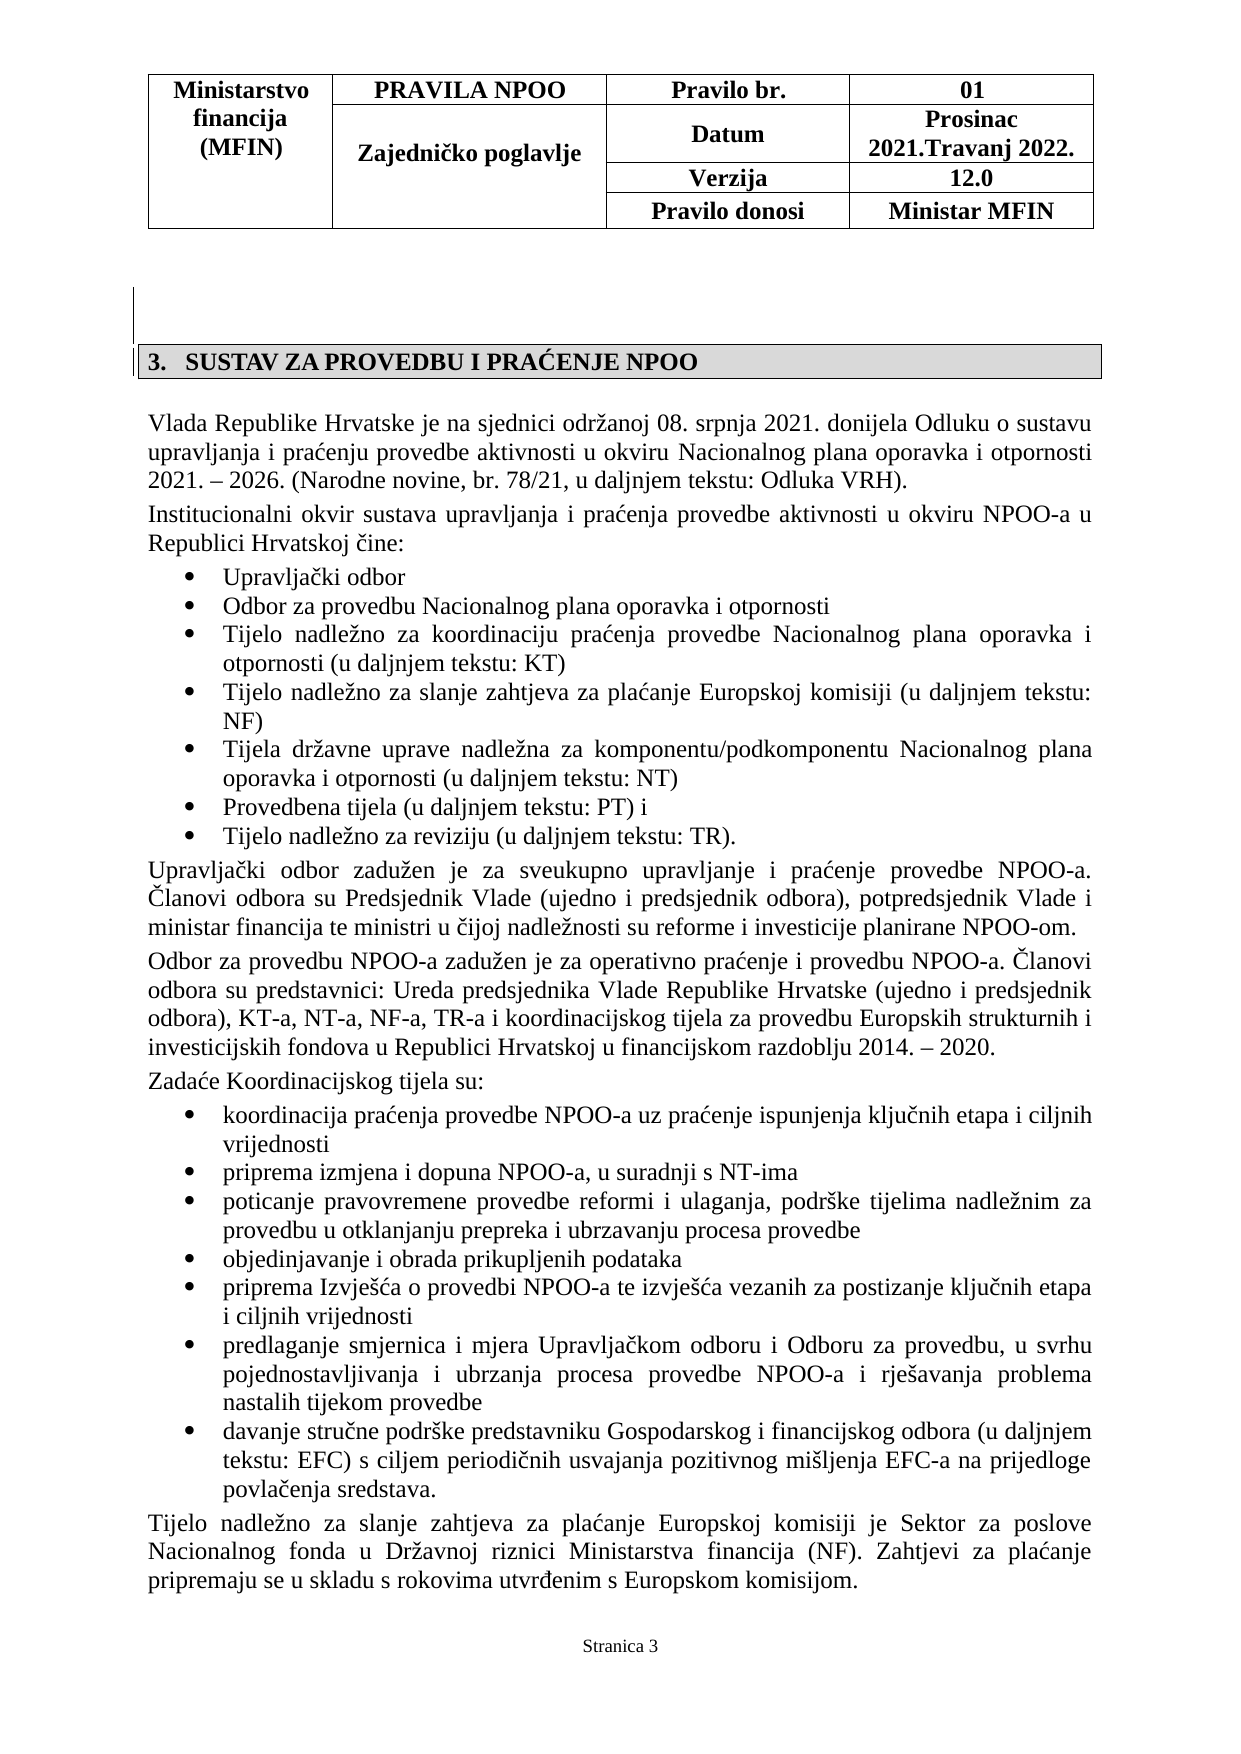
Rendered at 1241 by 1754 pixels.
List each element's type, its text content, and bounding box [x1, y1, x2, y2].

text Vlada Republike Hrvatske je na sjednici održanoj 08. srpnja 2021. donijela Odluku o sustavu upravljanja i praćenju provedbe aktivnosti u okviru Nacionalnog plana oporavka i otpornosti 2021. – 2026. (Narodne novine, br. 78/21, u daljnjem tekstu: Odluka VRH). [148, 408, 1093, 494]
list davanje stručne podrške predstavniku Gospodarskog i financijskog odbora (u daljnjem tekstu: EFC) s ciljem periodičnih usvajanja pozitivnog mišljenja EFC-a na prijedloge povlačenja sredstava. [185, 1452, 1093, 1538]
list Tijelo nadležno za slanje zahtjeva za plaćanje Europskoj komisiji (u daljnjem tekstu: NF) [185, 682, 1093, 740]
list Odbor za provedbu Nacionalnog plana oporavka i otpornosti [185, 596, 1093, 625]
list Provedbena tijela (u daljnjem tekstu: PT) i [185, 797, 1093, 826]
list Upravljački odbor [185, 562, 1093, 591]
text Upravljački odbor zadužen je za sveukupno upravljanje i praćenje provedbe NPOO-a. Članovi odbora su Predsjednik Vlade (ujedno i predsjednik odbora), potpredsjednik Vlade i ministar financija te ministri u čijoj nadležnosti su reforme i investicije planirane NPOO-om. [148, 860, 1093, 946]
text Odbor za provedbu NPOO-a zadužen je za operativno praćenje i provedbu NPOO-a. Članovi odbora su predstavnici: Ureda predsjednika Vlade Republike Hrvatske (ujedno i predsjednik odbora), KT-a, NT-a, NF-a, TR-a i koordinacijskog tijela za provedbu Europskih strukturnih i investicijskih fondova u Republici Hrvatskoj u financijskom razdoblju 2014. – 2020. [148, 951, 1093, 1066]
list predlaganje smjernica i mjera Upravljačkom odboru i Odboru za provedbu, u svrhu pojednostavljivanja i ubrzanja procesa provedbe NPOO-a i rješavanja problema nastalih tijekom provedbe [185, 1361, 1093, 1447]
list Tijelo nadležno za reviziju (u daljnjem tekstu: TR). [185, 826, 1093, 855]
subtitle SUSTAV ZA PROVEDBU I PRAĆENJE NPOO [139, 345, 1101, 378]
list priprema izmjena i dopuna NPOO-a, u suradnji s NT-ima [185, 1168, 1093, 1196]
list poticanje pravovremene provedbe reformi i ulaganja, podrške tijelima nadležnim za provedbu u otklanjanju prepreka i ubrzavanju procesa provedbe [185, 1202, 1093, 1259]
list priprema Izvješća o provedbi NPOO-a te izvješća vezanih za postizanje ključnih etapa i ciljnih vrijednosti [185, 1298, 1093, 1356]
list Tijelo nadležno za koordinaciju praćenja provedbe Nacionalnog plana oporavka i otpornosti (u daljnjem tekstu: KT) [185, 625, 1093, 682]
text Institucionalni okvir sustava upravljanja i praćenja provedbe aktivnosti u okviru NPOO-a u Republici Hrvatskoj čine: [148, 499, 1093, 557]
text Zadaće Koordinacijskog tijela su: [148, 1071, 1093, 1100]
list koordinacija praćenja provedbe NPOO-a uz praćenje ispunjenja ključnih etapa i ciljnih vrijednosti [185, 1105, 1093, 1163]
list Tijela državne uprave nadležna za komponentu/podkomponentu Nacionalnog plana oporavka i otpornosti (u daljnjem tekstu: NT) [185, 740, 1093, 797]
list objedinjavanje i obrada prikupljenih podataka [185, 1264, 1093, 1293]
